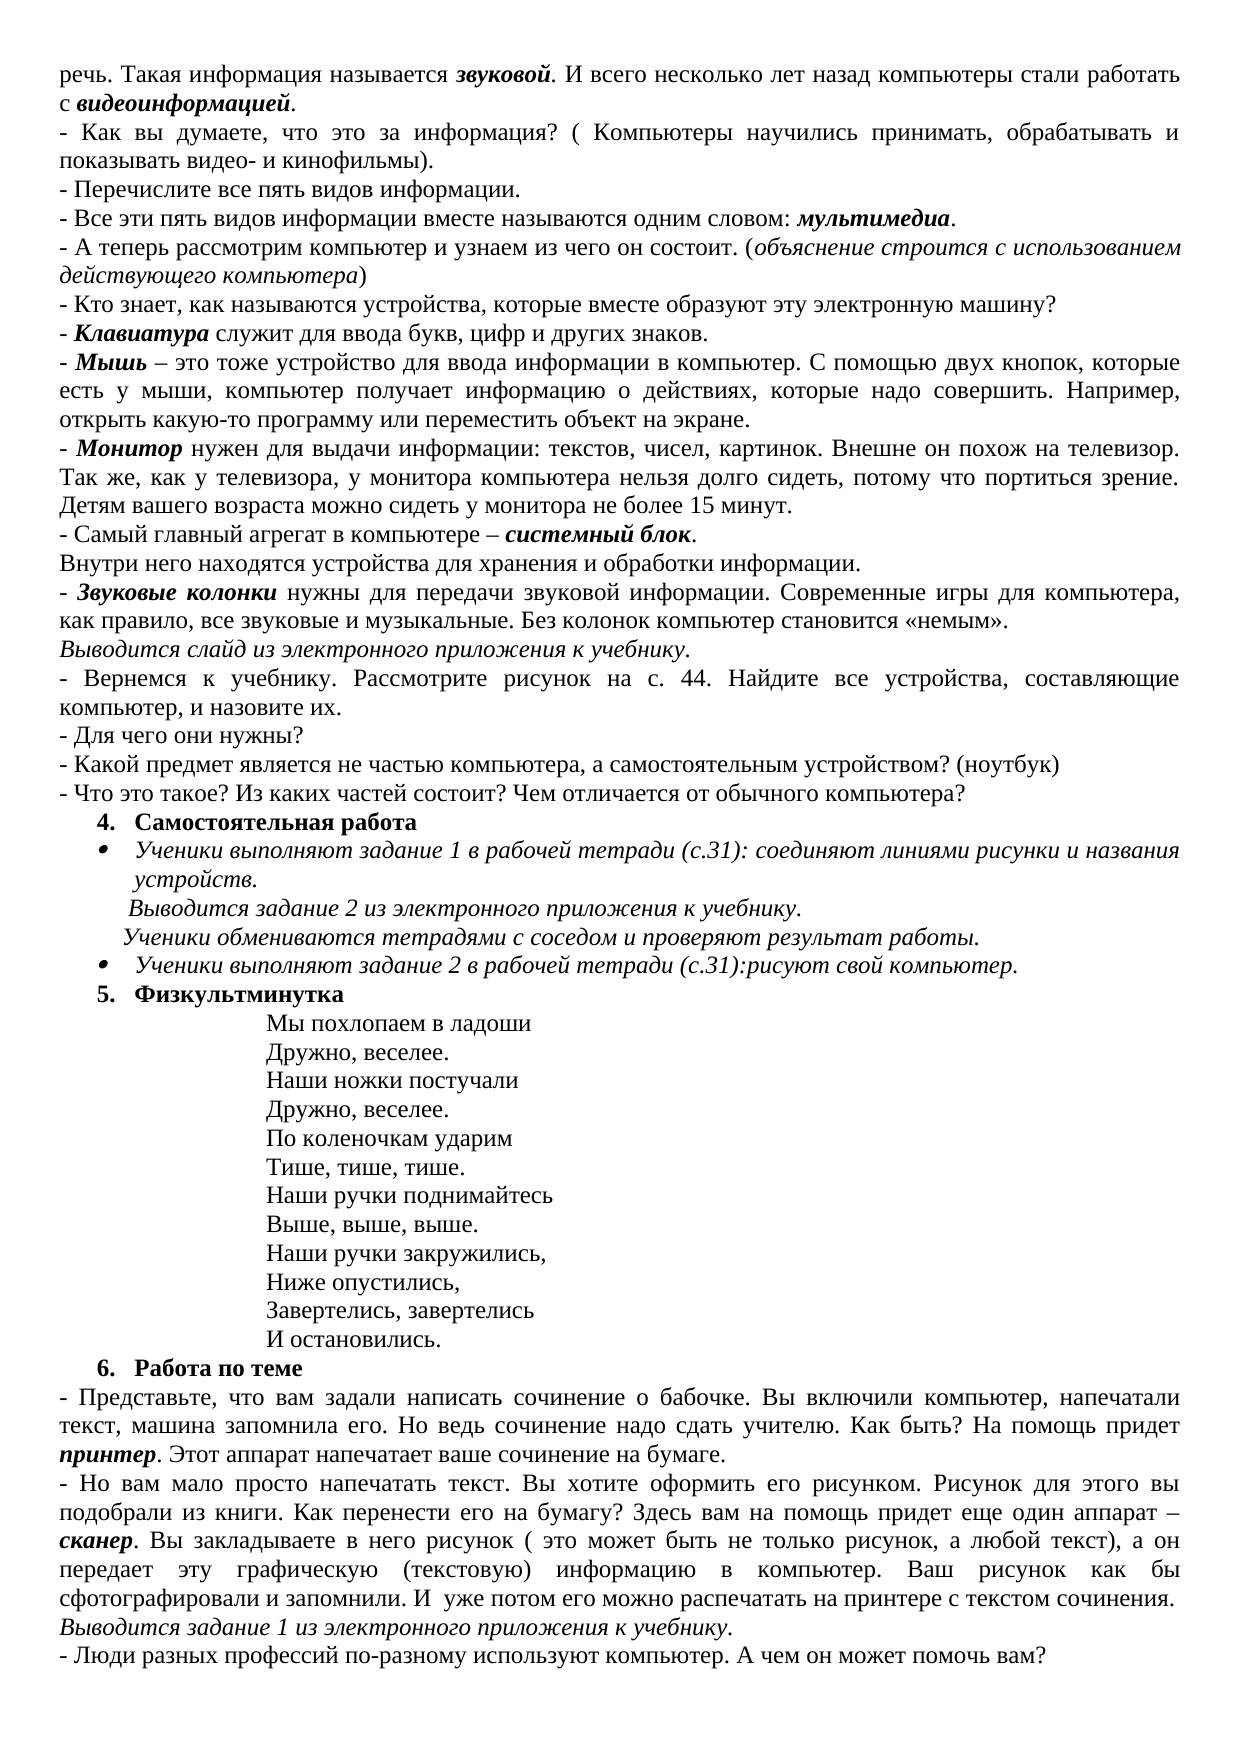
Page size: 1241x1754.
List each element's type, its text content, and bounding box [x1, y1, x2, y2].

list Ученики выполняют задание 1 в рабочей тетради (с.31): соединяют линиями рисунки и названия устройств. [97, 835, 1181, 893]
text - Как вы думаете, что это за информация? ( Компьютеры научились принимать, обрабатывать и показывать видео- и кинофильмы). [59, 117, 1181, 174]
text - Кто знает, как называются устройства, которые вместе образуют эту электронную машину? [59, 289, 1181, 318]
text Наши ручки поднимайтесь [266, 1180, 1181, 1209]
text Выводится задание 1 из электронного приложения к учебнику. [59, 1612, 1181, 1640]
text - Монитор нужен для выдачи информации: текстов, чисел, картинок. Внешне он похож на телевизор. Так же, как у телевизора, у монитора компьютера нельзя долго сидеть, потому что портиться зрение. Детям вашего возраста можно сидеть у монитора не более 15 минут. [59, 433, 1181, 519]
list Ученики выполняют задание 2 в рабочей тетради (с.31):рисуют свой компьютер. [97, 950, 1181, 979]
text - Самый главный агрегат в компьютере – системный блок. [59, 519, 1181, 548]
text - Все эти пять видов информации вместе называются одним словом: мультимедиа. [59, 203, 1181, 232]
text И остановились. [266, 1324, 1181, 1353]
text Тише, тише, тише. [266, 1152, 1181, 1180]
list Работа по теме [97, 1353, 1181, 1382]
text Дружно, веселее. [266, 1037, 1181, 1065]
text Завертелись, завертелись [266, 1295, 1181, 1324]
text Наши ручки закружились, [266, 1238, 1181, 1267]
text - Люди разных профессий по-разному используют компьютер. А чем он может помочь вам? [59, 1640, 1181, 1669]
text Мы похлопаем в ладоши [266, 1008, 1181, 1037]
text - Какой предмет является не частью компьютера, а самостоятельным устройством? (ноутбук) [59, 749, 1181, 778]
text - Для чего они нужны? [59, 720, 1181, 749]
text - Вернемся к учебнику. Рассмотрите рисунок на с. 44. Найдите все устройства, составляющие компьютер, и назовите их. [59, 663, 1181, 720]
text Выводится задание 2 из электронного приложения к учебнику. [59, 893, 1181, 922]
text Выше, выше, выше. [266, 1209, 1181, 1238]
text По коленочкам ударим [266, 1123, 1181, 1152]
text - Клавиатура служит для ввода букв, цифр и других знаков. [59, 318, 1181, 347]
text - Представьте, что вам задали написать сочинение о бабочке. Вы включили компьютер, напечатали текст, машина запомнила его. Но ведь сочинение надо сдать учителю. Как быть? На помощь придет принтер. Этот аппарат напечатает ваше сочинение на бумаге. [59, 1382, 1181, 1468]
text Ниже опустились, [266, 1267, 1181, 1295]
text - А теперь рассмотрим компьютер и узнаем из чего он состоит. (объяснение строится с использованием действующего компьютера) [59, 232, 1181, 289]
text Ученики обмениваются тетрадями с соседом и проверяют результат работы. [59, 922, 1181, 950]
text Наши ножки постучали [266, 1065, 1181, 1094]
text - Что это такое? Из каких частей состоит? Чем отличается от обычного компьютера? [59, 778, 1181, 807]
text Дружно, веселее. [266, 1094, 1181, 1123]
text - Перечислите все пять видов информации. [59, 174, 1181, 203]
list Самостоятельная работа [97, 807, 1181, 835]
list Физкультминутка [97, 979, 1181, 1008]
text Внутри него находятся устройства для хранения и обработки информации. [59, 548, 1181, 577]
text Выводится слайд из электронного приложения к учебнику. [59, 634, 1181, 663]
text - Мышь – это тоже устройство для ввода информации в компьютер. С помощью двух кнопок, которые есть у мыши, компьютер получает информацию о действиях, которые надо совершить. Например, открыть какую-то программу или переместить объект на экране. [59, 347, 1181, 433]
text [59, 59, 1181, 117]
text - Звуковые колонки нужны для передачи звуковой информации. Современные игры для компьютера, как правило, все звуковые и музыкальные. Без колонок компьютер становится «немым». [59, 577, 1181, 634]
text - Но вам мало просто напечатать текст. Вы хотите оформить его рисунком. Рисунок для этого вы подобрали из книги. Как перенести его на бумагу? Здесь вам на помощь придет еще один аппарат – сканер. Вы закладываете в него рисунок ( это может быть не только рисунок, а любой текст), а он передает эту графическую (текстовую) информацию в компьютер. Ваш рисунок как бы сфотографировали и запомнили. И уже потом его можно распечатать на принтере с текстом сочинения. [59, 1468, 1181, 1612]
